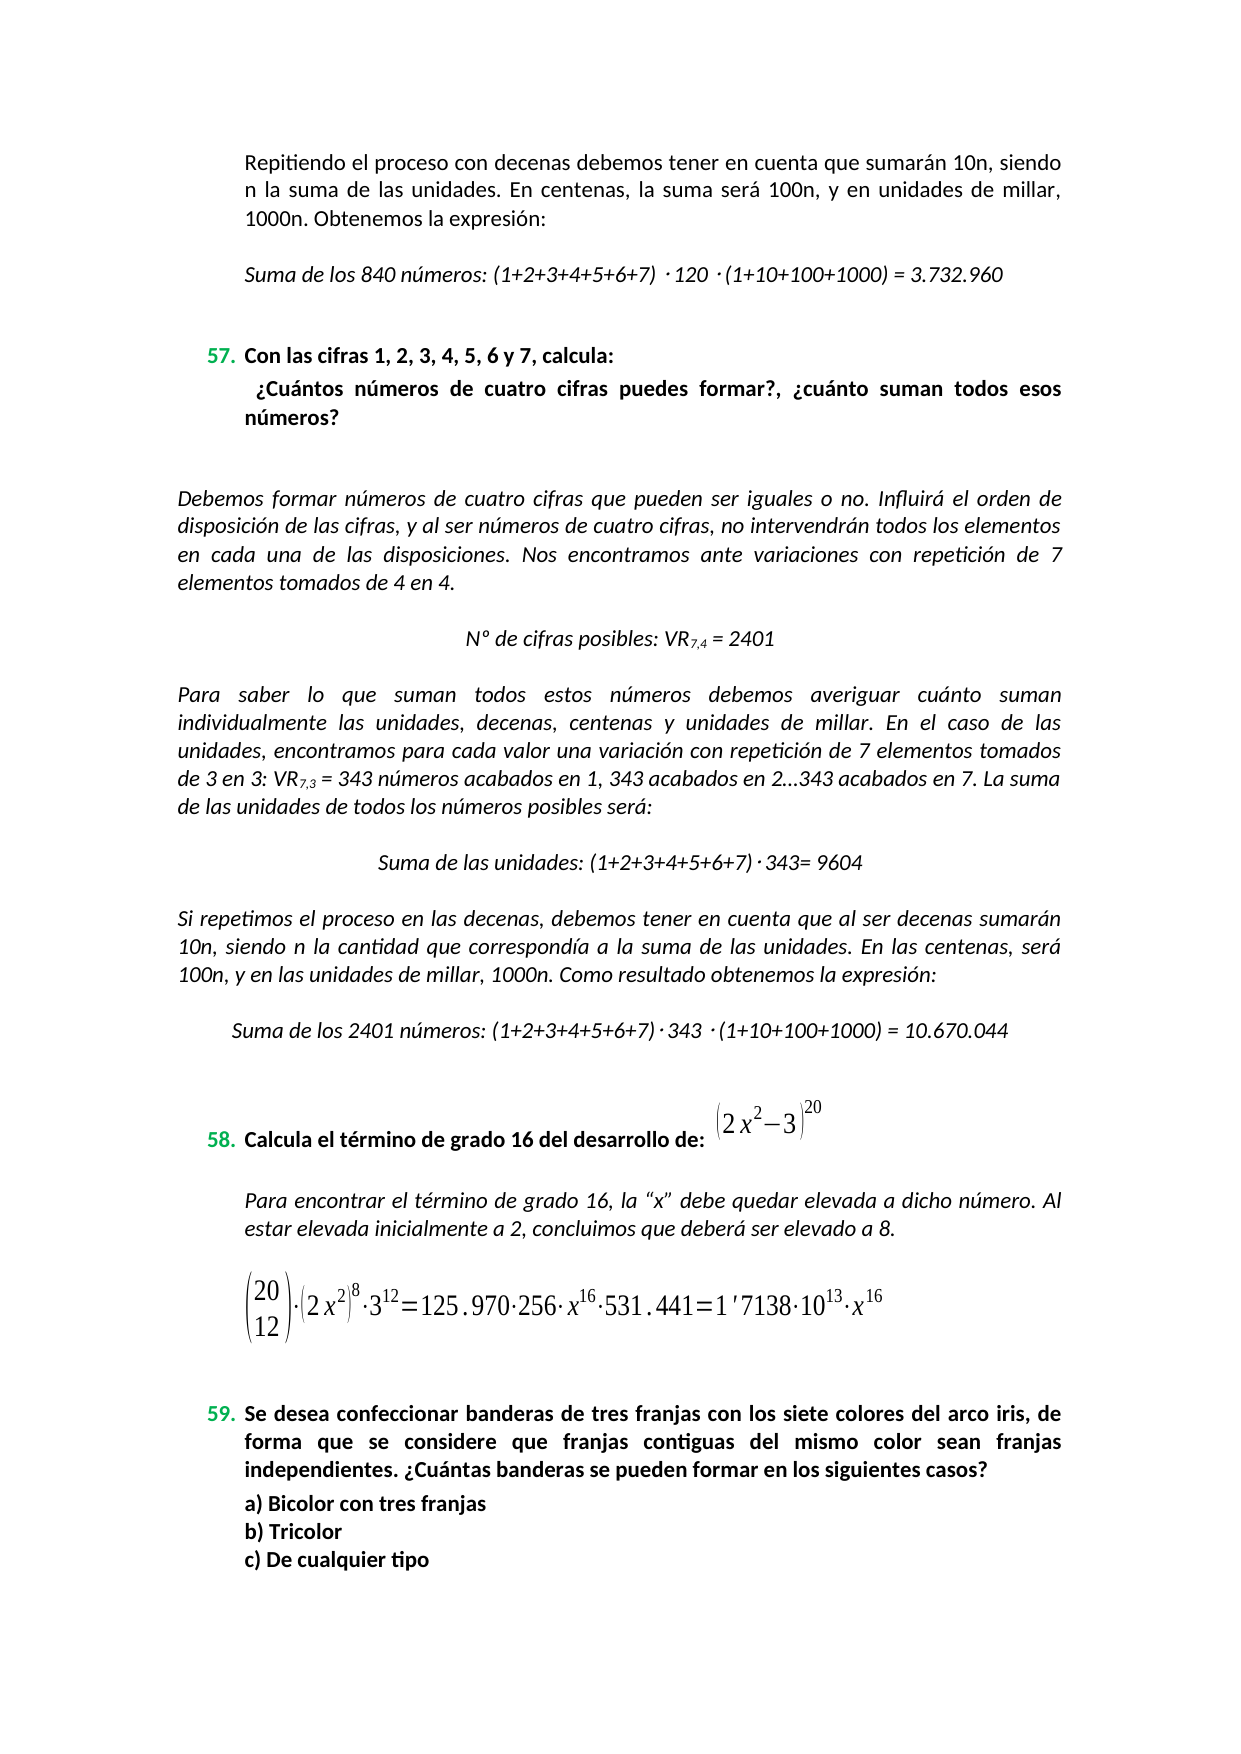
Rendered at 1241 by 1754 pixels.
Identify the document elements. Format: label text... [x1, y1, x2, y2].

text Nº de cifras posibles: VR7,4 = 2401 [177, 624, 1063, 652]
text Suma de los 2401 números: (1+2+3+4+5+6+7) 343 (1+10+100+1000) = 10.670.044 [177, 1016, 1063, 1044]
text Para saber lo que suman todos estos números debemos averiguar cuánto suman individualmente las unidades, decenas, centenas y unidades de millar. En el caso de las unidades, encontramos para cada valor una variación con repetición de 7 elementos tomados de 3 en 3: VR7,3 = 343 números acabados en 1, 343 acabados en 2…343 acabados en 7. La suma de las unidades de todos los números posibles será: [177, 680, 1063, 820]
text c) De cualquier tipo [244, 1545, 1063, 1573]
text Para encontrar el término de grado 16, la “x” debe quedar elevada a dicho número. Al estar elevada inicialmente a 2, concluimos que deberá ser elevado a 8. [244, 1187, 1063, 1243]
text a) Bicolor con tres franjas [244, 1489, 1063, 1517]
text Debemos formar números de cuatro cifras que pueden ser iguales o no. Influirá el orden de disposición de las cifras, y al ser números de cuatro cifras, no intervendrán todos los elementos en cada una de las disposiciones. Nos encontramos ante variaciones con repetición de 7 elementos tomados de 4 en 4. [177, 484, 1063, 596]
text b) Tricolor [244, 1517, 1063, 1545]
list Se desea confeccionar banderas de tres franjas con los siete colores del arco iris, de forma que se considere que franjas contiguas del mismo color sean franjas independientes. ¿Cuántas banderas se pueden formar en los siguientes casos? [207, 1399, 1063, 1483]
list Calcula el término de grado 16 del desarrollo de: [207, 1097, 1063, 1153]
list Con las cifras 1, 2, 3, 4, 5, 6 y 7, calcula: [207, 341, 1063, 369]
text ¿Cuántos números de cuatro cifras puedes formar?, ¿cuánto suman todos esos números? [244, 374, 1063, 431]
text Si repetimos el proceso en las decenas, debemos tener en cuenta que al ser decenas sumarán 10n, siendo n la cantidad que correspondía a la suma de las unidades. En las centenas, será 100n, y en las unidades de millar, 1000n. Como resultado obtenemos la expresión: [177, 904, 1063, 988]
text Repitiendo el proceso con decenas debemos tener en cuenta que sumarán 10n, siendo n la suma de las unidades. En centenas, la suma será 100n, y en unidades de millar, 1000n. Obtenemos la expresión: [244, 148, 1063, 232]
text Suma de los 840 números: (1+2+3+4+5+6+7) 120 (1+10+100+1000) = 3.732.960 [244, 260, 1063, 288]
text Suma de las unidades: (1+2+3+4+5+6+7) 343= 9604 [177, 848, 1063, 876]
